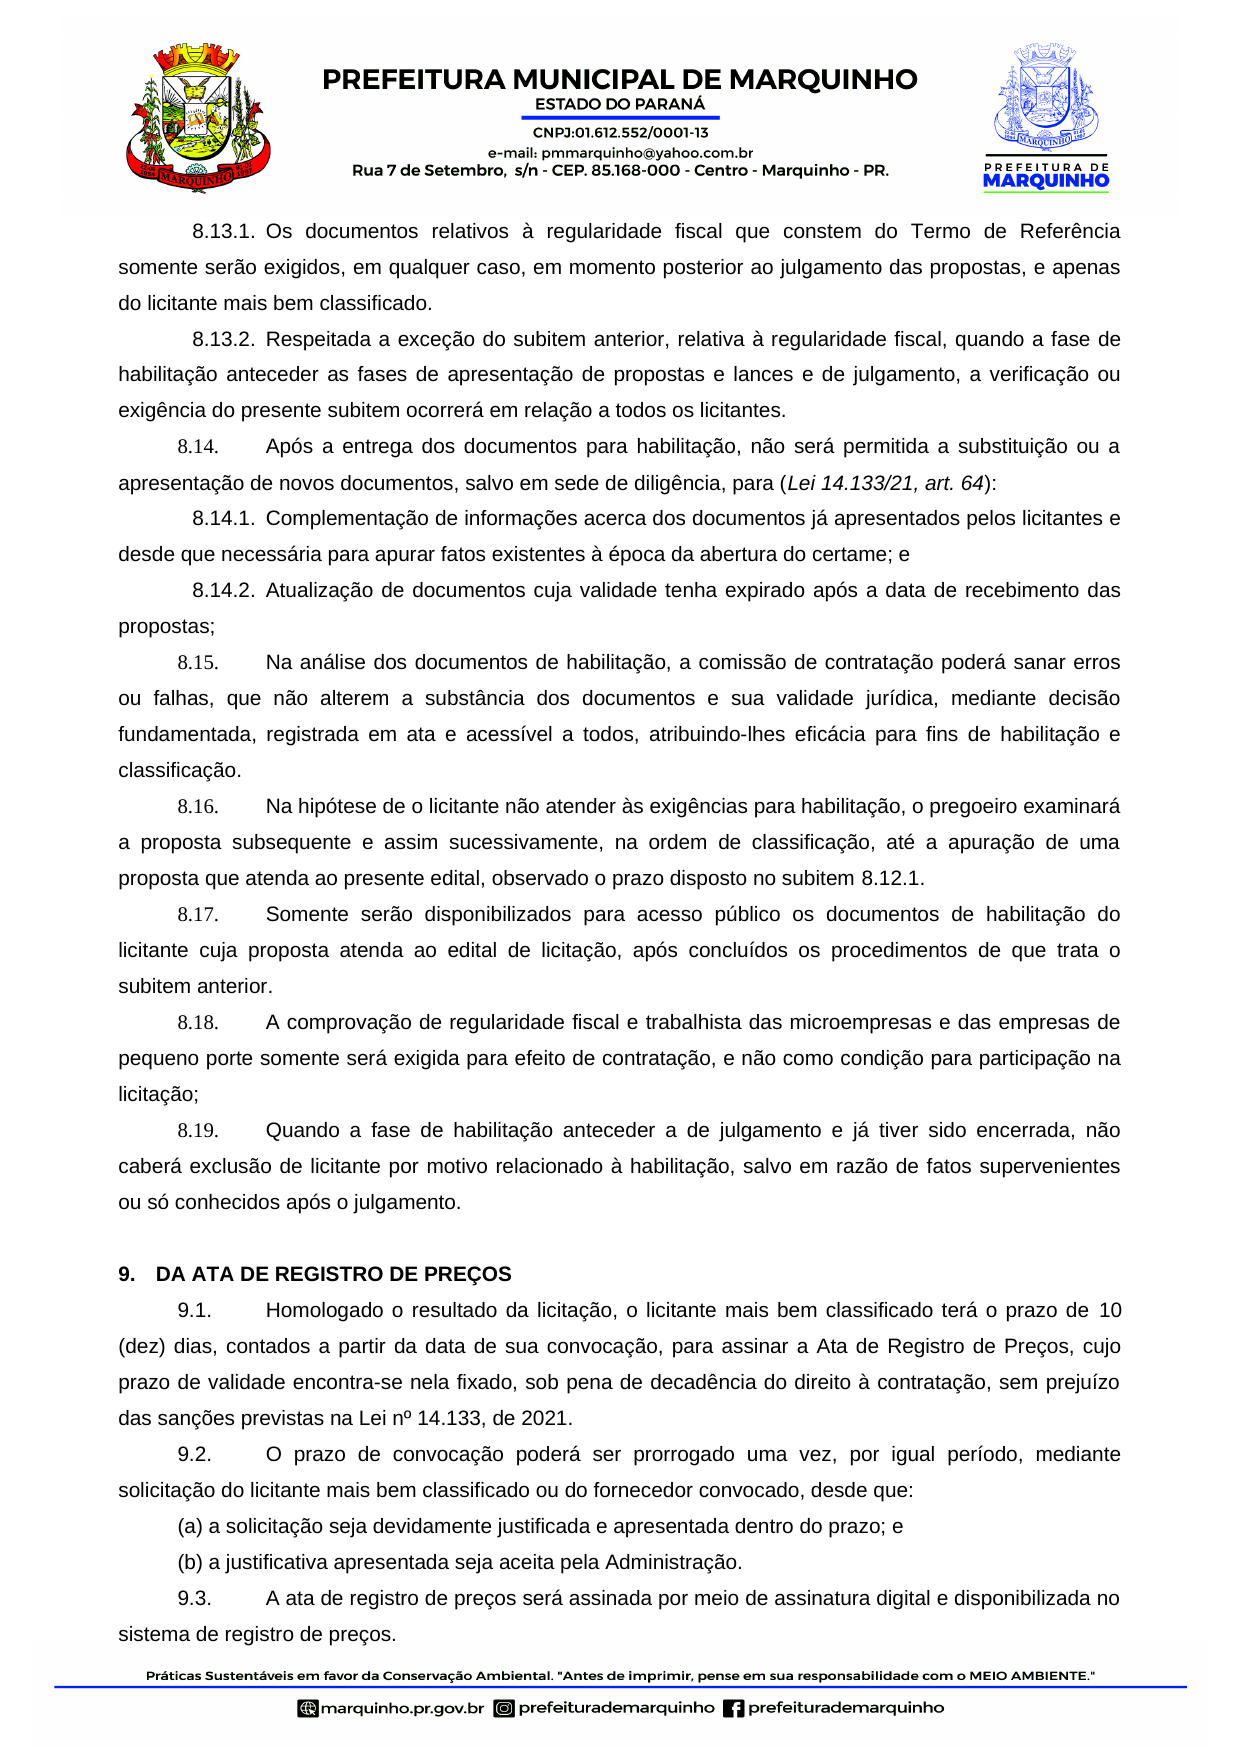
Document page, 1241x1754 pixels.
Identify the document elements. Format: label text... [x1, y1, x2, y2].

text Respeitada a exceção do subitem anterior, relativa à regularidade fiscal, quando a fase de habilitação anteceder as fases de apresentação de propostas e lances e de julgamento, a verificação ou exigência do presente subitem ocorrerá em relação a todos os licitantes. [118, 326, 1122, 422]
text DA ATA DE REGISTRO DE PREÇOS [118, 1262, 1122, 1286]
picture [60, 14, 1181, 218]
list (a) a solicitação seja devidamente justificada e apresentada dentro do prazo; e [177, 1513, 1122, 1537]
list (b) a justificativa apresentada seja aceita pela Administração. [177, 1549, 1122, 1573]
picture [30, 1638, 1210, 1747]
text Atualização de documentos cuja validade tenha expirado após a data de recebimento das propostas; [118, 578, 1122, 638]
text Complementação de informações acerca dos documentos já apresentados pelos licitantes e desde que necessária para apurar fatos existentes à época da abertura do certame; e [118, 506, 1122, 566]
text Homologado o resultado da licitação, o licitante mais bem classificado terá o prazo de 10 (dez) dias, contados a partir da data de sua convocação, para assinar a Ata de Registro de Preços, cujo prazo de validade encontra-se nela fixado, sob pena de decadência do direito à contratação, sem prejuízo das sanções previstas na Lei nº 14.133, de 2021. [118, 1298, 1122, 1430]
text O prazo de convocação poderá ser prorrogado uma vez, por igual período, mediante solicitação do licitante mais bem classificado ou do fornecedor convocado, desde que: [118, 1442, 1122, 1502]
text Na análise dos documentos de habilitação, a comissão de contratação poderá sanar erros ou falhas, que não alterem a substância dos documentos e sua validade jurídica, mediante decisão fundamentada, registrada em ata e acessível a todos, atribuindo-lhes eﬁcácia para fins de habilitação e classificação. [118, 650, 1122, 782]
text A ata de registro de preços será assinada por meio de assinatura digital e disponibilizada no sistema de registro de preços. [118, 1585, 1122, 1645]
text Após a entrega dos documentos para habilitação, não será permitida a substituição ou a apresentação de novos documentos, salvo em sede de diligência, para (Lei 14.133/21, art. 64): [118, 434, 1122, 494]
text A comprovação de regularidade fiscal e trabalhista das microempresas e das empresas de pequeno porte somente será exigida para efeito de contratação, e não como condição para participação na licitação; [118, 1010, 1122, 1106]
text Na hipótese de o licitante não atender às exigências para habilitação, o pregoeiro examinará a proposta subsequente e assim sucessivamente, na ordem de classificação, até a apuração de uma proposta que atenda ao presente edital, observado o prazo disposto no subitem 8.12.1. [118, 794, 1122, 890]
text Somente serão disponibilizados para acesso público os documentos de habilitação do licitante cuja proposta atenda ao edital de licitação, após concluídos os procedimentos de que trata o subitem anterior. [118, 902, 1122, 998]
text Quando a fase de habilitação anteceder a de julgamento e já tiver sido encerrada, não caberá exclusão de licitante por motivo relacionado à habilitação, salvo em razão de fatos supervenientes ou só conhecidos após o julgamento. [118, 1118, 1122, 1214]
text Os documentos relativos à regularidade fiscal que constem do Termo de Referência somente serão exigidos, em qualquer caso, em momento posterior ao julgamento das propostas, e apenas do licitante mais bem classificado. [118, 218, 1122, 314]
